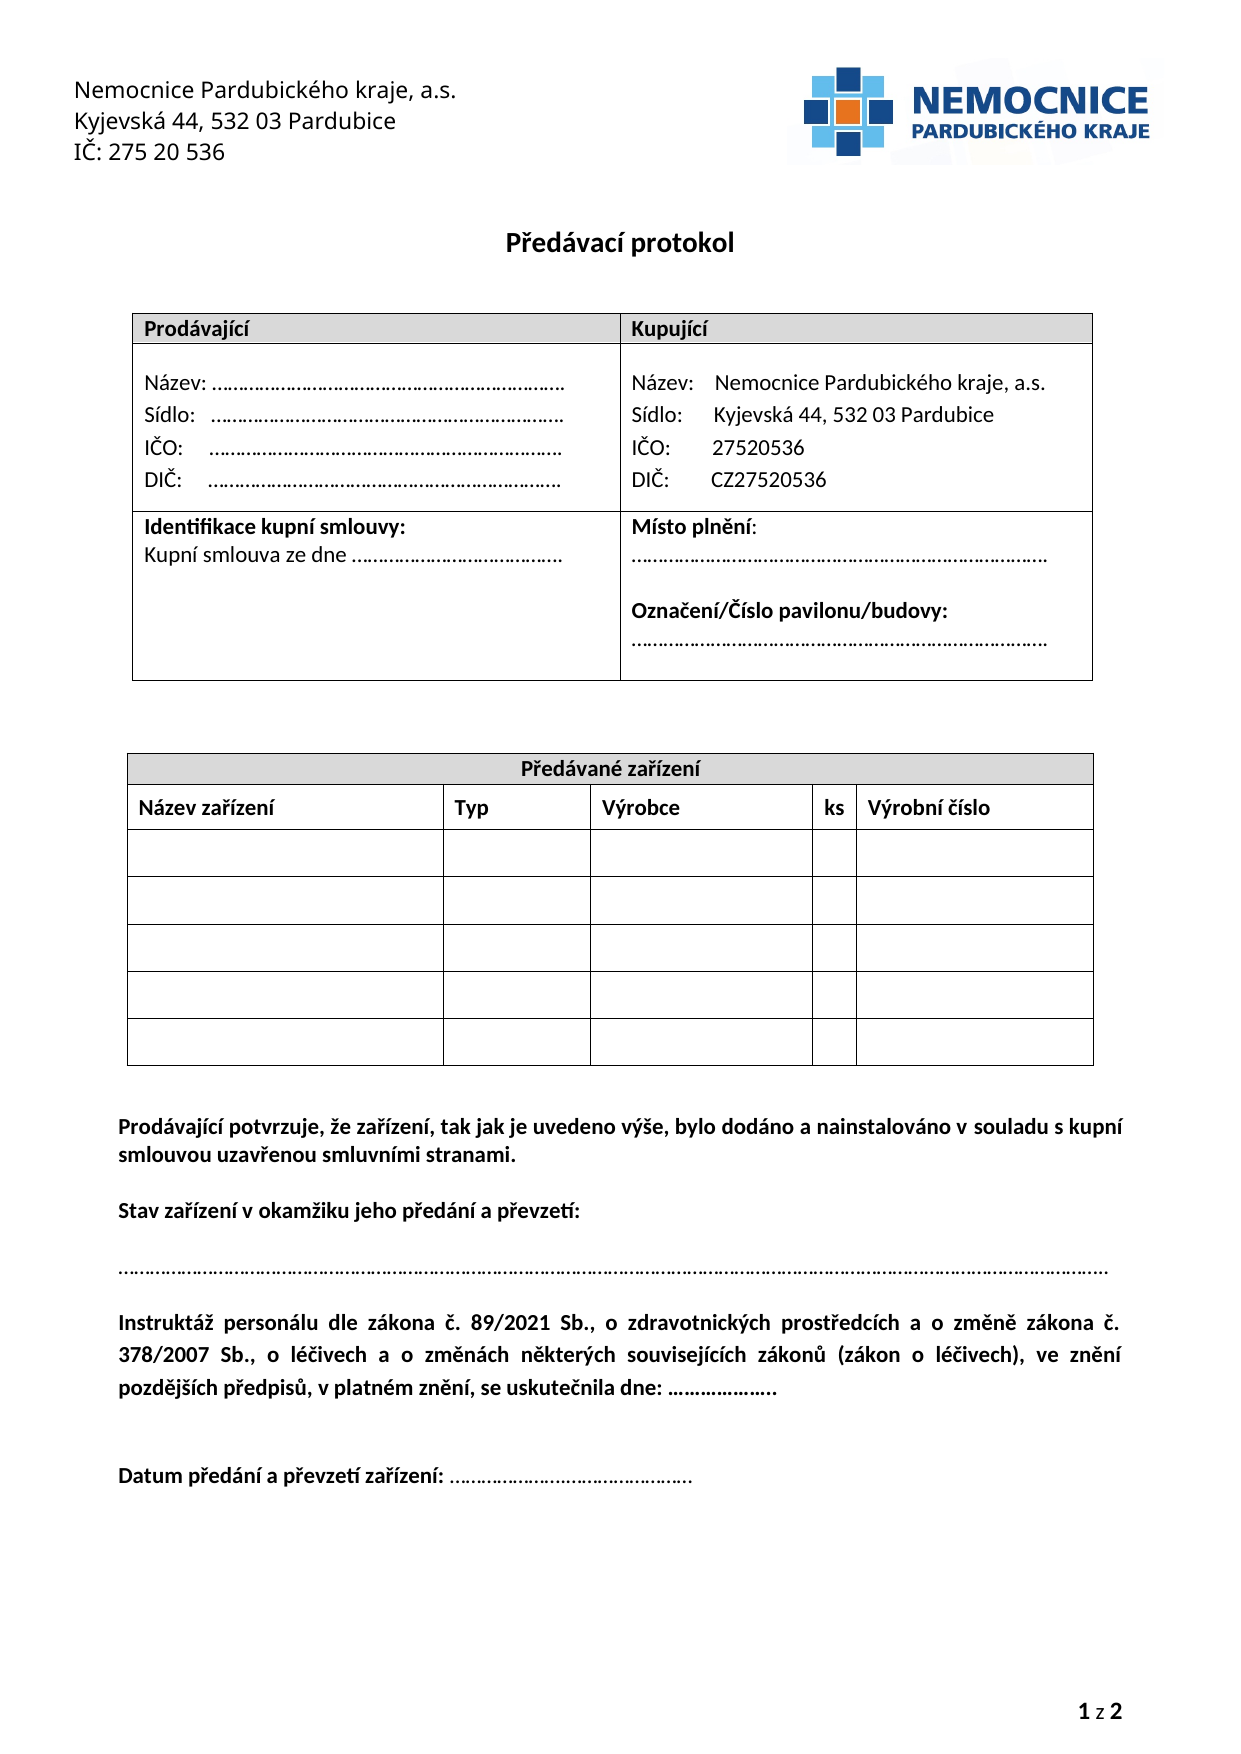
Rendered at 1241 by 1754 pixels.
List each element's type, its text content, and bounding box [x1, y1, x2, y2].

table_cell [813, 877, 856, 923]
text Datum předání a převzetí zařízení: ………………….…………………… [118, 1461, 1122, 1489]
table_cell [857, 925, 1093, 971]
table_cell Identifikace kupní smlouvy: Kupní smlouva ze dne …………………………………. [133, 512, 620, 680]
table_cell Místo plnění: ……………………………………………………………………. Označení/Číslo pavilonu/budovy: ……………………………………………………………………. [621, 512, 1092, 680]
text …………………………………………………………………………………………………………………………………………………………………….. [118, 1252, 1122, 1280]
table_cell [857, 830, 1093, 876]
table_cell [591, 830, 812, 876]
table_cell [128, 1019, 443, 1065]
table_cell [591, 877, 812, 923]
table_cell Typ [444, 785, 590, 829]
picture [787, 58, 1165, 165]
table_cell Název: …………………………………………………………. Sídlo: …………………………………………………………. IČO: …………………………………………………………. DIČ: …………………………………………………………. [133, 344, 620, 511]
table_cell [857, 972, 1093, 1018]
table_cell [128, 830, 443, 876]
text Instruktáž personálu dle zákona č. 89/2021 Sb., o zdravotnických prostředcích a o změně zákona č. 378/2007 Sb., o léčivech a o změnách některých souvisejících zákonů (zákon o léčivech), ve znění pozdějších předpisů, v platném znění, se uskutečnila dne: ……………….. [118, 1308, 1122, 1401]
table_cell [128, 877, 443, 923]
table_cell Název zařízení [128, 785, 443, 829]
table_cell [813, 1019, 856, 1065]
table_cell [444, 925, 590, 971]
table_cell [591, 972, 812, 1018]
table_cell [591, 925, 812, 971]
table_header Předávané zařízení [128, 754, 1093, 784]
table_cell [591, 1019, 812, 1065]
table_cell [444, 830, 590, 876]
table_cell Výrobce [591, 785, 812, 829]
table_cell [813, 925, 856, 971]
table_header Prodávající [133, 314, 620, 342]
table_cell Výrobní číslo [857, 785, 1093, 829]
table_cell [444, 972, 590, 1018]
table_cell [857, 877, 1093, 923]
text Prodávající potvrzuje, že zařízení, tak jak je uvedeno výše, bylo dodáno a nainstalováno v souladu s kupní smlouvou uzavřenou smluvními stranami. [118, 1112, 1122, 1168]
table_cell [813, 972, 856, 1018]
table_cell [444, 877, 590, 923]
subtitle Předávací protokol [118, 224, 1122, 260]
table_cell [857, 1019, 1093, 1065]
table_header Kupující [621, 314, 1092, 342]
table_cell [128, 972, 443, 1018]
table_cell Název: Nemocnice Pardubického kraje, a.s. Sídlo: Kyjevská 44, 532 03 Pardubice IČO: 27520536 DIČ: CZ27520536 [621, 344, 1092, 511]
table_cell ks [813, 785, 856, 829]
table_cell [128, 925, 443, 971]
table_cell [813, 830, 856, 876]
table_cell [444, 1019, 590, 1065]
text Stav zařízení v okamžiku jeho předání a převzetí: [118, 1196, 1122, 1224]
